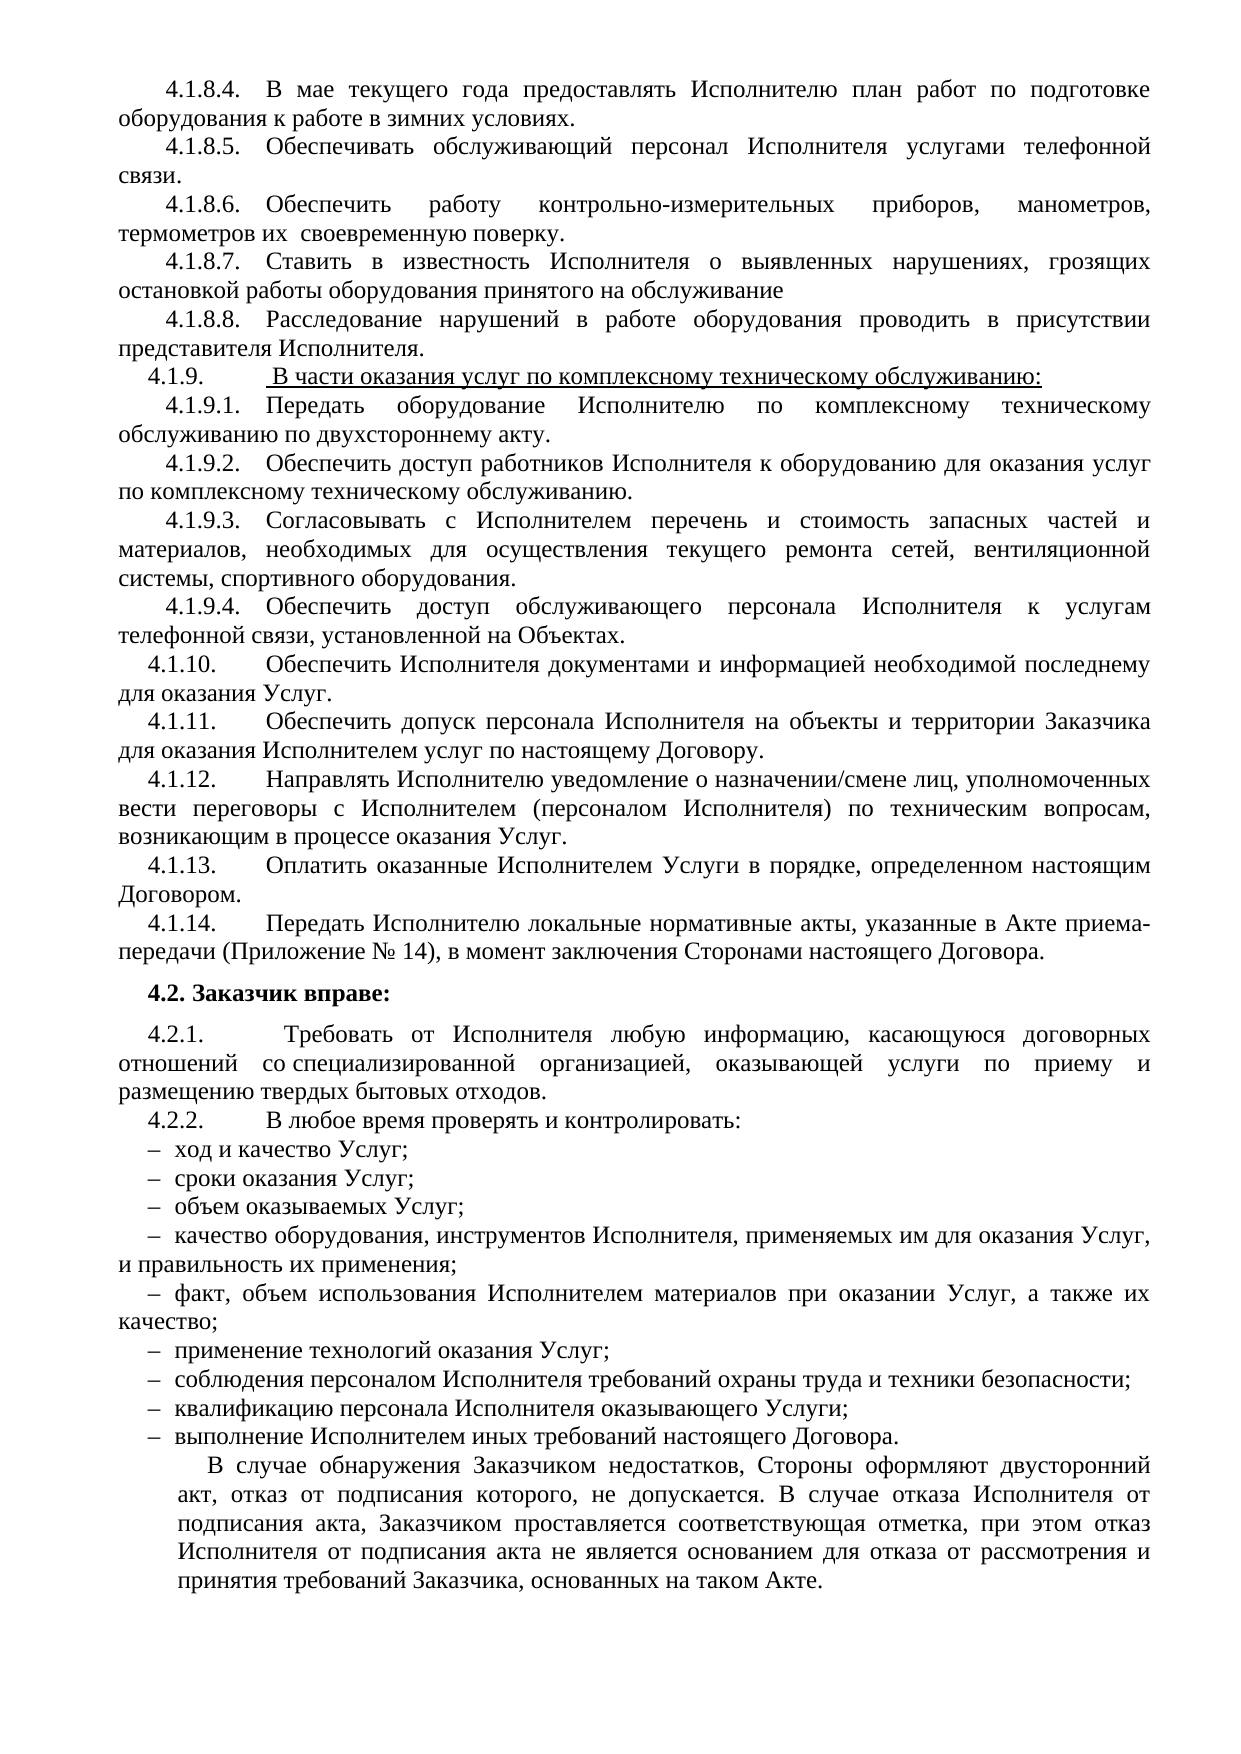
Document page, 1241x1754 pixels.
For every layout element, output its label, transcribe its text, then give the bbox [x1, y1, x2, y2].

list Заказчик вправе: [118, 978, 1152, 1006]
list Обеспечить доступ обслуживающего персонала Исполнителя к услугам телефонной связи, установленной на Объектах. [118, 591, 1152, 649]
list квалификацию персонала Исполнителя оказывающего Услуги; [118, 1393, 1152, 1421]
list применение технологий оказания Услуг; [118, 1335, 1152, 1364]
list Согласовывать с Исполнителем перечень и стоимость запасных частей и материалов, необходимых для осуществления текущего ремонта сетей, вентиляционной системы, спортивного оборудования. [118, 505, 1152, 591]
list Обеспечить доступ работников Исполнителя к оборудованию для оказания услуг по комплексному техническому обслуживанию. [118, 448, 1152, 505]
list В мае текущего года предоставлять Исполнителю план работ по подготовке оборудования к работе в зимних условиях. [118, 74, 1152, 131]
list Ставить в известность Исполнителя о выявленных нарушениях, грозящих остановкой работы оборудования принятого на обслуживание [118, 246, 1152, 304]
list Передать Исполнителю локальные нормативные акты, указанные в Акте приема-передачи (Приложение № 14), в момент заключения Сторонами настоящего Договора. [118, 908, 1152, 965]
list Обеспечивать обслуживающий персонал Исполнителя услугами телефонной связи. [118, 131, 1152, 189]
list В любое время проверять и контролировать: [118, 1105, 1152, 1134]
list сроки оказания Услуг; [118, 1163, 1152, 1191]
list объем оказываемых Услуг; [118, 1191, 1152, 1220]
list Обеспечить Исполнителя документами и информацией необходимой последнему для оказания Услуг. [118, 649, 1152, 706]
list В части оказания услуг по комплексному техническому обслуживанию: [118, 361, 1152, 390]
list ход и качество Услуг; [118, 1134, 1152, 1163]
list качество оборудования, инструментов Исполнителя, применяемых им для оказания Услуг, и правильность их применения; [118, 1220, 1152, 1278]
list выполнение Исполнителем иных требований настоящего Договора. [118, 1421, 1152, 1450]
list Обеспечить допуск персонала Исполнителя на объекты и территории Заказчика для оказания Исполнителем услуг по настоящему Договору. [118, 706, 1152, 764]
list Оплатить оказанные Исполнителем Услуги в порядке, определенном настоящим Договором. [118, 850, 1152, 908]
list Передать оборудование Исполнителю по комплексному техническому обслуживанию по двухстороннему акту. [118, 390, 1152, 448]
list Расследование нарушений в работе оборудования проводить в присутствии представителя Исполнителя. [118, 304, 1152, 361]
list Направлять Исполнителю уведомление о назначении/смене лиц, уполномоченных вести переговоры с Исполнителем (персоналом Исполнителя) по техническим вопросам, возникающим в процессе оказания Услуг. [118, 764, 1152, 850]
list Обеспечить работу контрольно-измерительных приборов, манометров, термометров их своевременную поверку. [118, 189, 1152, 246]
text В случае обнаружения Заказчиком недостатков, Стороны оформляют двусторонний акт, отказ от подписания которого, не допускается. В случае отказа Исполнителя от подписания акта, Заказчиком проставляется соответствующая отметка, при этом отказ Исполнителя от подписания акта не является основанием для отказа от рассмотрения и принятия требований Заказчика, основанных на таком Акте. [177, 1450, 1152, 1594]
list соблюдения персоналом Исполнителя требований охраны труда и техники безопасности; [118, 1364, 1152, 1393]
list Требовать от Исполнителя любую информацию, касающуюся договорных отношений со специализированной организацией, оказывающей услуги по приему и размещению твердых бытовых отходов. [118, 1019, 1152, 1105]
list факт, объем использования Исполнителем материалов при оказании Услуг, а также их качество; [118, 1278, 1152, 1335]
